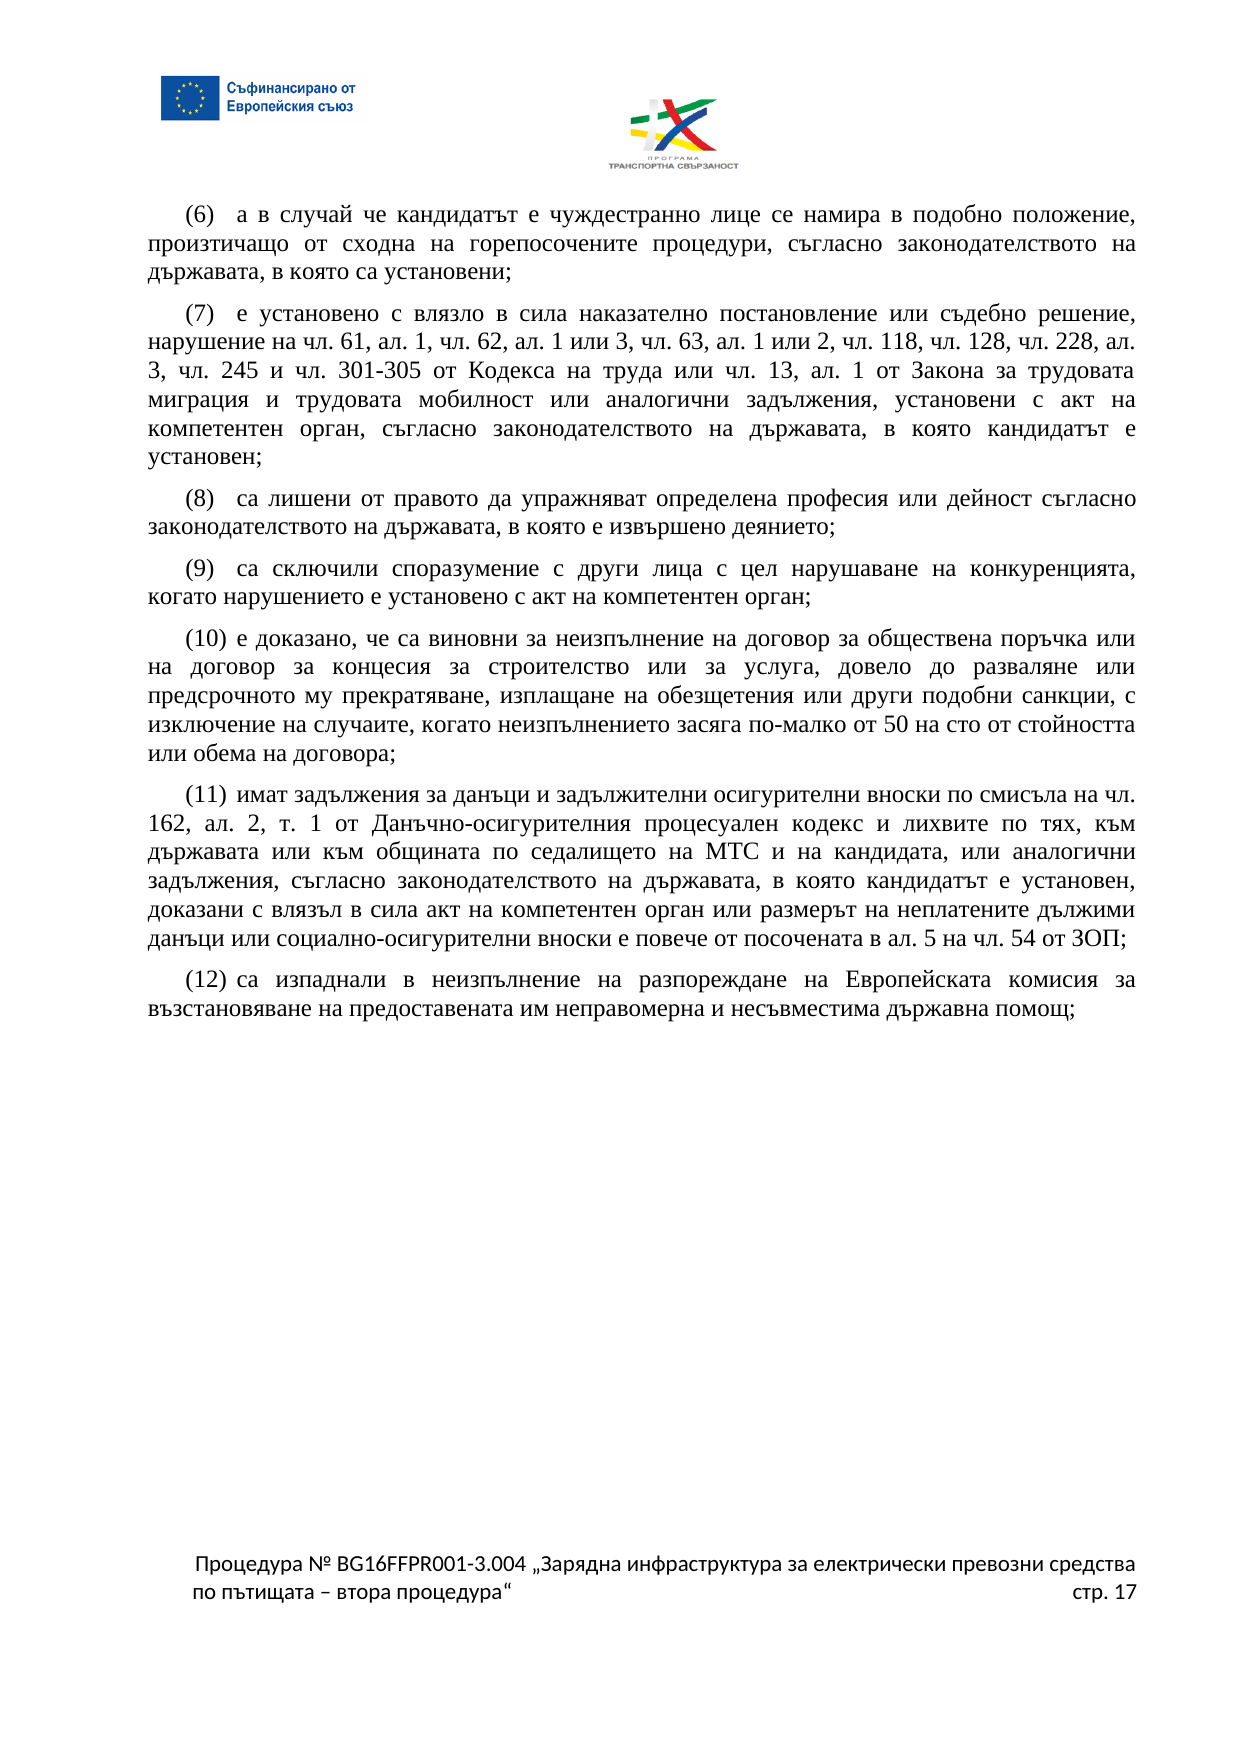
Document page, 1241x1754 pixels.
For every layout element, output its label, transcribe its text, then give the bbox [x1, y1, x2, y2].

list е доказано, че са виновни за неизпълнение на договор за обществена поръчка или на договор за концесия за строителство или за услуга, довело до разваляне или предсрочното му прекратяване, изплащане на обезщетения или други подобни санкции, с изключение на случаите, когато неизпълнението засяга по-малко от 50 на сто от стойността или обема на договора; [148, 623, 1137, 766]
list са изпаднали в неизпълнение на разпореждане на Европейската комисия за възстановяване на предоставената им неправомерна и несъвместима държавна помощ; [148, 964, 1137, 1021]
list са лишени от правото да упражняват определена професия или дейност съгласно законодателството на държавата, в която е извършено деянието; [148, 483, 1137, 540]
picture [158, 73, 368, 123]
list имат задължения за данъци и задължителни осигурителни вноски по смисъла на чл. 162, ал. 2, т. 1 от Данъчно-осигурителния процесуален кодекс и лихвите по тях, към държавата или към общината по седалището на МТС и на кандидата, или аналогични задължения, съгласно законодателството на държавата, в която кандидатът е установен, доказани с влязъл в сила акт на компетентен орган или размерът на неплатените дължими данъци или социално-осигурителни вноски е повече от посочената в ал. 5 на чл. 54 от ЗОП; [148, 779, 1137, 951]
list са сключили споразумение с други лица с цел нарушаване на конкуренцията, когато нарушението е установено с акт на компетентен орган; [148, 553, 1137, 610]
list е установено с влязло в сила наказателно постановление или съдебно решение, нарушение на чл. 61, ал. 1, чл. 62, ал. 1 или 3, чл. 63, ал. 1 или 2, чл. 118, чл. 128, чл. 228, ал. 3, чл. 245 и чл. 301-305 от Кодекса на труда или чл. 13, ал. 1 от Закона за трудовата миграция и трудовата мобилност или аналогични задължения, установени с акт на компетентен орган, съгласно законодателството на държавата, в която кандидатът е установен; [148, 298, 1137, 470]
list а в случай че кандидатът е чуждестранно лице се намира в подобно положение, произтичащо от сходна на горепосочените процедури, съгласно законодателството на държавата, в която са установени; [148, 199, 1137, 285]
